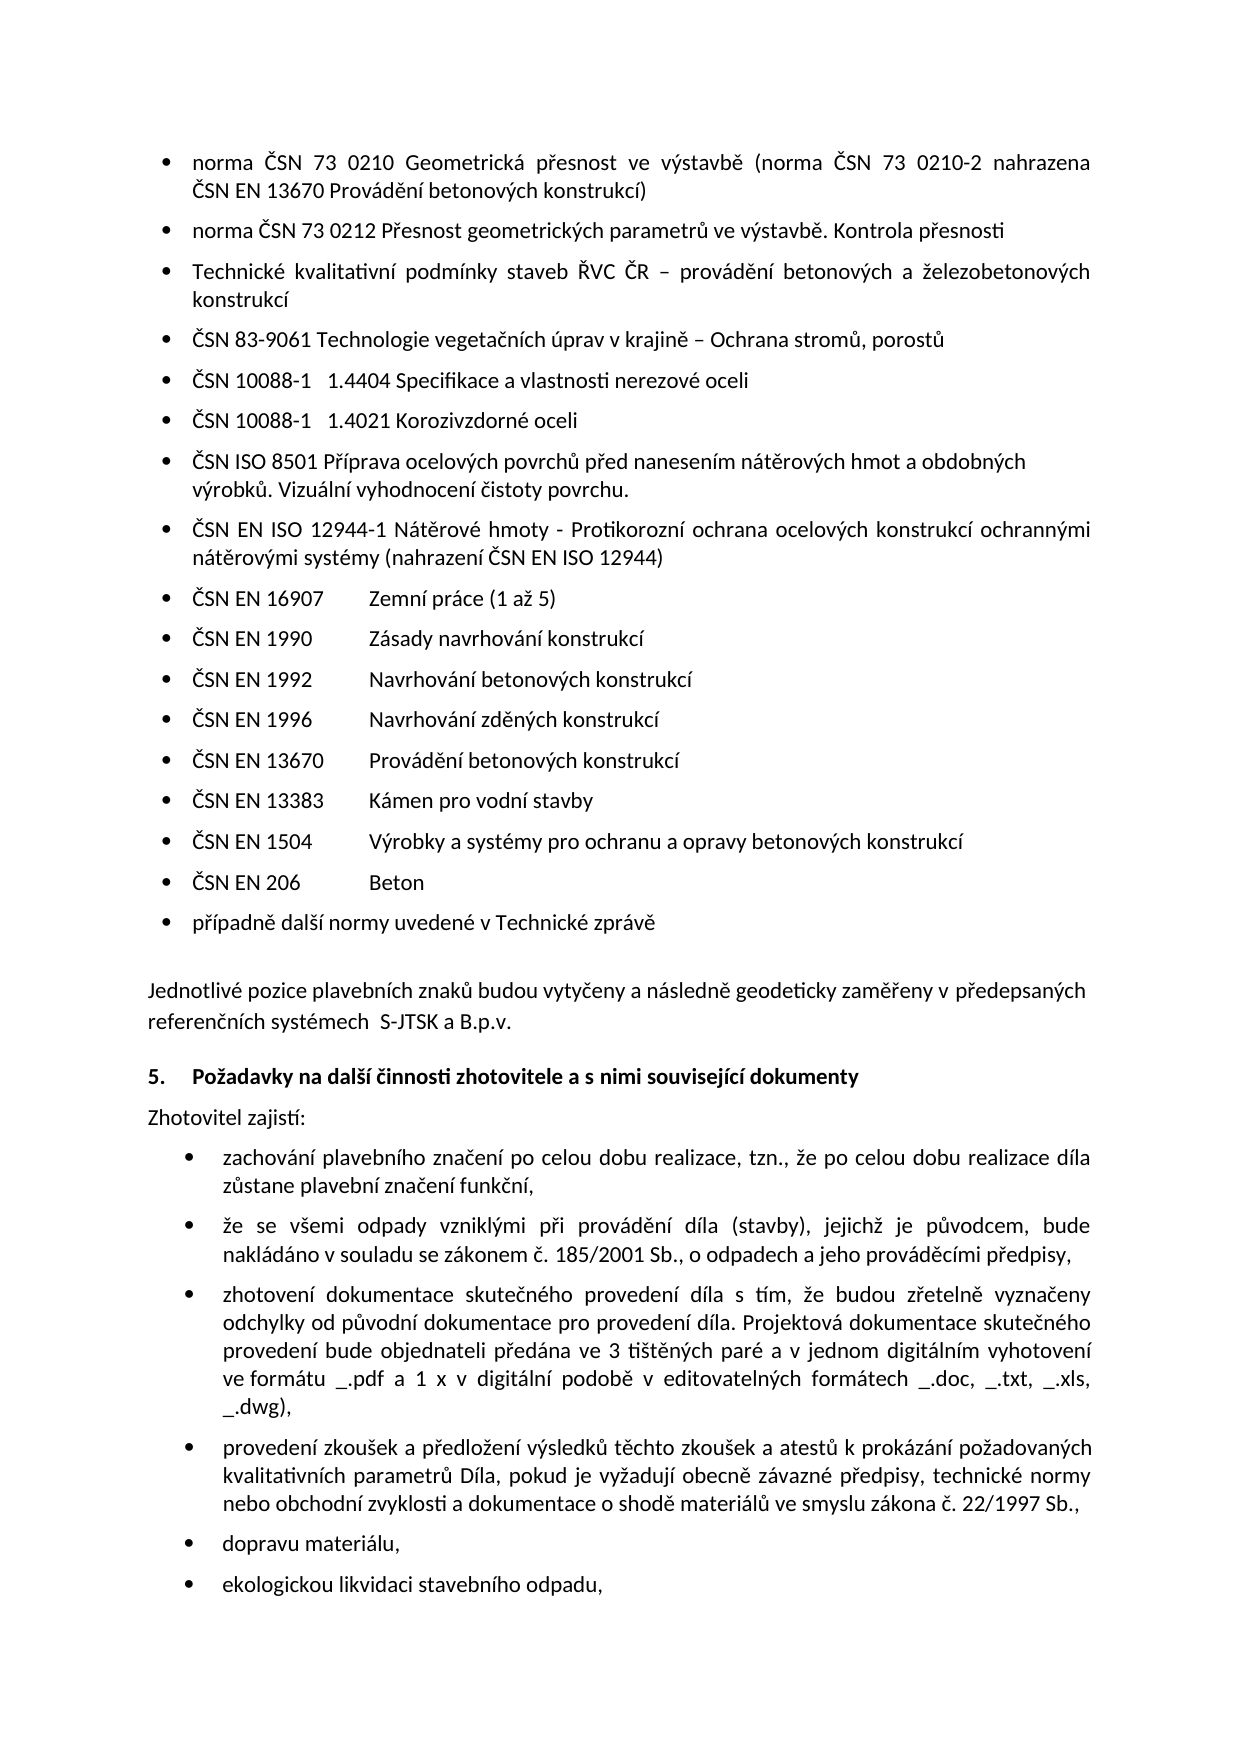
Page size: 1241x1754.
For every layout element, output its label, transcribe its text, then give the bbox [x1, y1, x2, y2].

list ČSN EN 1990 Zásady navrhování konstrukcí [162, 624, 1092, 652]
list že se všemi odpady vzniklými při provádění díla (stavby), jejichž je původcem, bude nakládáno v souladu se zákonem č. 185/2001 Sb., o odpadech a jeho prováděcími předpisy, [185, 1212, 1092, 1268]
list provedení zkoušek a předložení výsledků těchto zkoušek a atestů k prokázání požadovaných kvalitativních parametrů Díla, pokud je vyžadují obecně závazné předpisy, technické normy nebo obchodní zvyklosti a dokumentace o shodě materiálů ve smyslu zákona č. 22/1997 Sb., [185, 1433, 1092, 1517]
list ČSN EN 13670 Provádění betonových konstrukcí [162, 746, 1092, 774]
list ČSN EN 206 Beton [162, 868, 1092, 896]
list ČSN EN 1992 Navrhování betonových konstrukcí [162, 665, 1092, 693]
list ČSN ISO 8501 Příprava ocelových povrchů před nanesením nátěrových hmot a obdobných výrobků. Vizuální vyhodnocení čistoty povrchu. [162, 447, 1092, 503]
list zachování plavebního značení po celou dobu realizace, tzn., že po celou dobu realizace díla zůstane plavební značení funkční, [185, 1143, 1092, 1199]
list ČSN 10088-1 1.4021 Korozivzdorné oceli [162, 406, 1092, 434]
text Zhotovitel zajistí: [148, 1103, 1092, 1131]
list Technické kvalitativní podmínky staveb ŘVC ČR – provádění betonových a železobetonových konstrukcí [162, 257, 1092, 313]
list ČSN EN 13383 Kámen pro vodní stavby [162, 787, 1092, 814]
list norma ČSN 73 0212 Přesnost geometrických parametrů ve výstavbě. Kontrola přesnosti [162, 216, 1092, 244]
list zhotovení dokumentace skutečného provedení díla s tím, že budou zřetelně vyznačeny odchylky od původní dokumentace pro provedení díla. Projektová dokumentace skutečného provedení bude objednateli předána ve 3 tištěných paré a v jednom digitálním vyhotovení ve formátu _.pdf a 1 x v digitální podobě v editovatelných formátech _.doc, _.txt, _.xls, _.dwg), [185, 1280, 1092, 1420]
list ekologickou likvidaci stavebního odpadu, [185, 1570, 1092, 1598]
text Jednotlivé pozice plavebních znaků budou vytyčeny a následně geodeticky zaměřeny v předepsaných referenčních systémech S-JTSK a B.p.v. [148, 977, 1092, 1035]
list ČSN EN 16907 Zemní práce (1 až 5) [162, 584, 1092, 612]
list ČSN EN 1504 Výrobky a systémy pro ochranu a opravy betonových konstrukcí [162, 827, 1092, 855]
list Požadavky na další činnosti zhotovitele a s nimi související dokumenty [148, 1062, 1092, 1090]
list ČSN EN ISO 12944-1 Nátěrové hmoty - Protikorozní ochrana ocelových konstrukcí ochrannými nátěrovými systémy (nahrazení ČSN EN ISO 12944) [162, 515, 1092, 571]
list dopravu materiálu, [185, 1529, 1092, 1557]
list ČSN 83-9061 Technologie vegetačních úprav v krajině – Ochrana stromů, porostů [162, 325, 1092, 353]
list ČSN 10088-1 1.4404 Specifikace a vlastnosti nerezové oceli [162, 366, 1092, 394]
list ČSN EN 1996 Navrhování zděných konstrukcí [162, 706, 1092, 733]
list případně další normy uvedené v Technické zprávě [162, 908, 1092, 936]
list norma ČSN 73 0210 Geometrická přesnost ve výstavbě (norma ČSN 73 0210-2 nahrazena ČSN EN 13670 Provádění betonových konstrukcí) [162, 148, 1092, 204]
